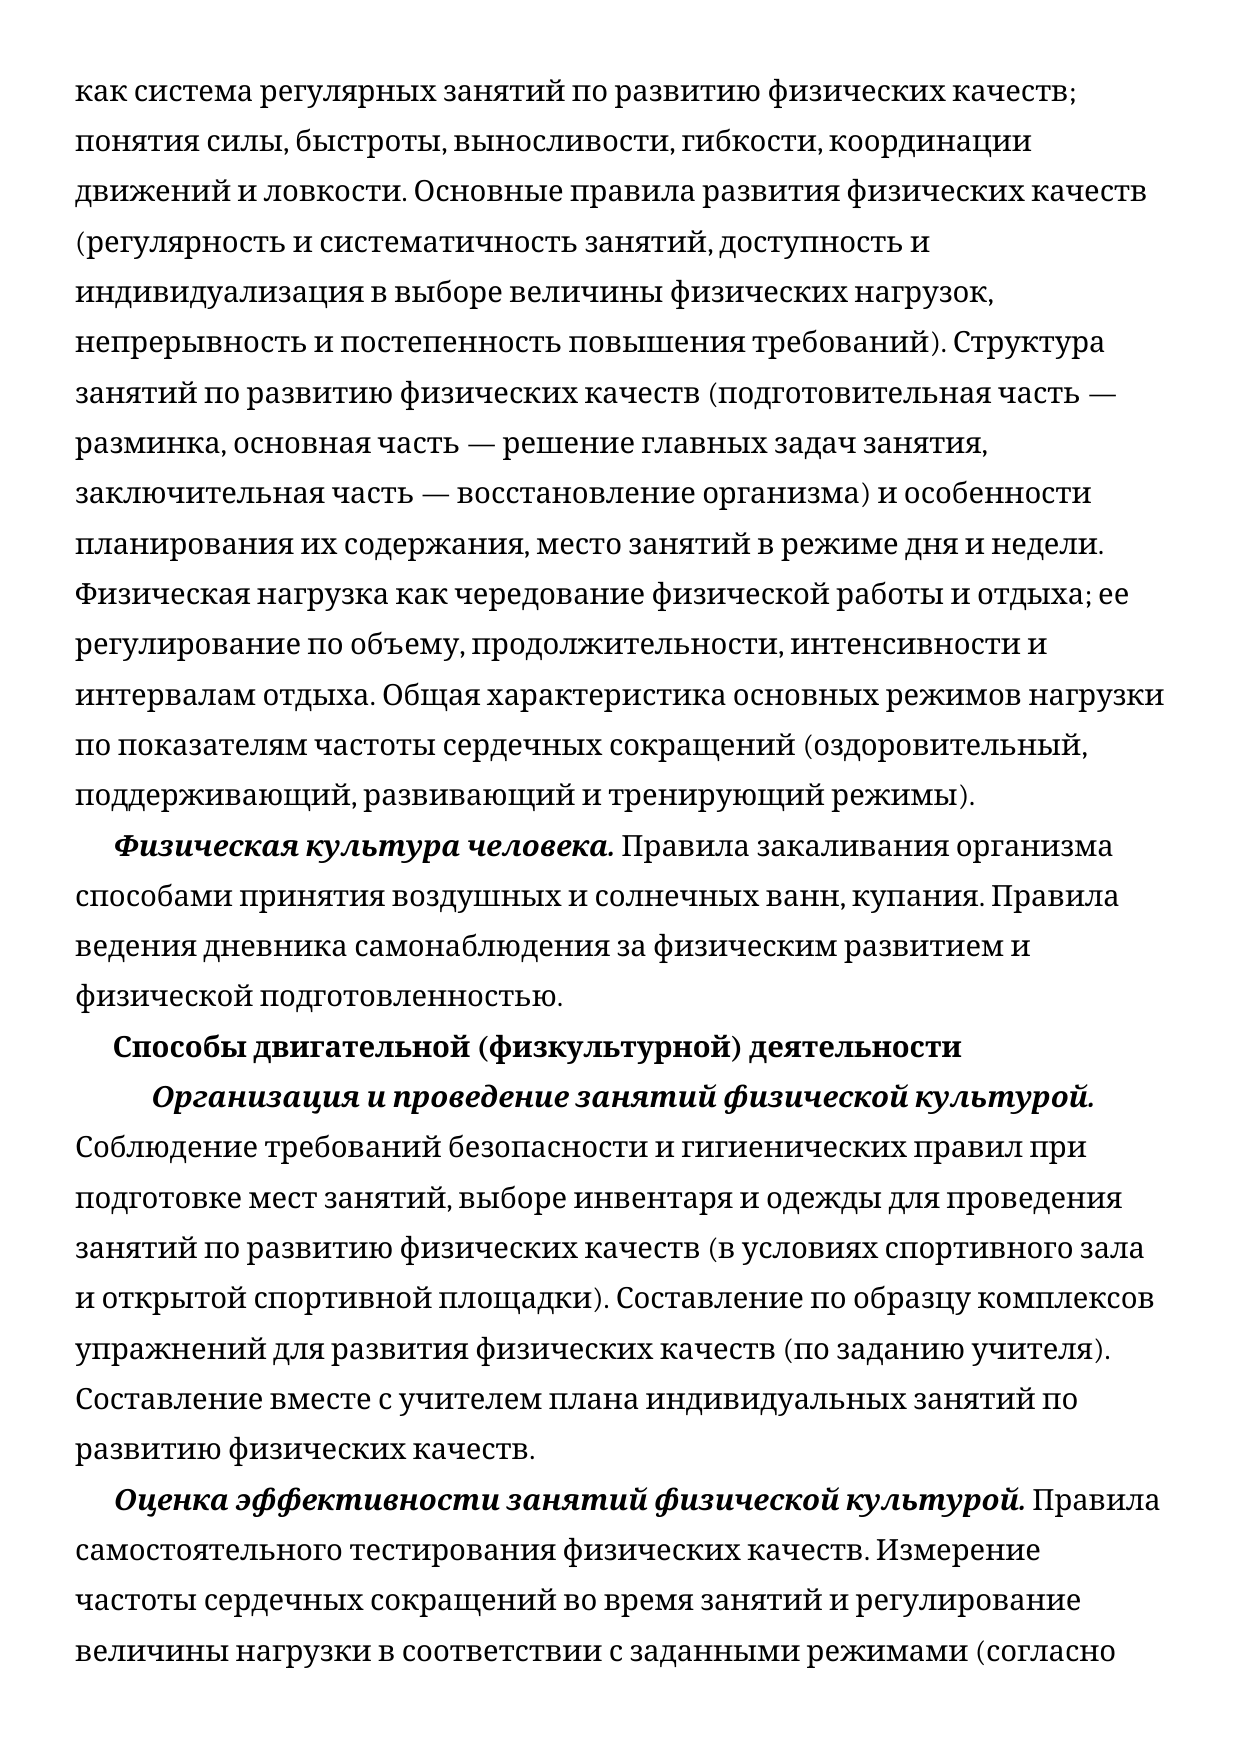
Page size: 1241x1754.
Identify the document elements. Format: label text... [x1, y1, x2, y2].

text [75, 75, 1165, 1014]
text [75, 1081, 1165, 1668]
text Способы двигательной (физкультурной) деятельности [75, 1031, 1165, 1064]
